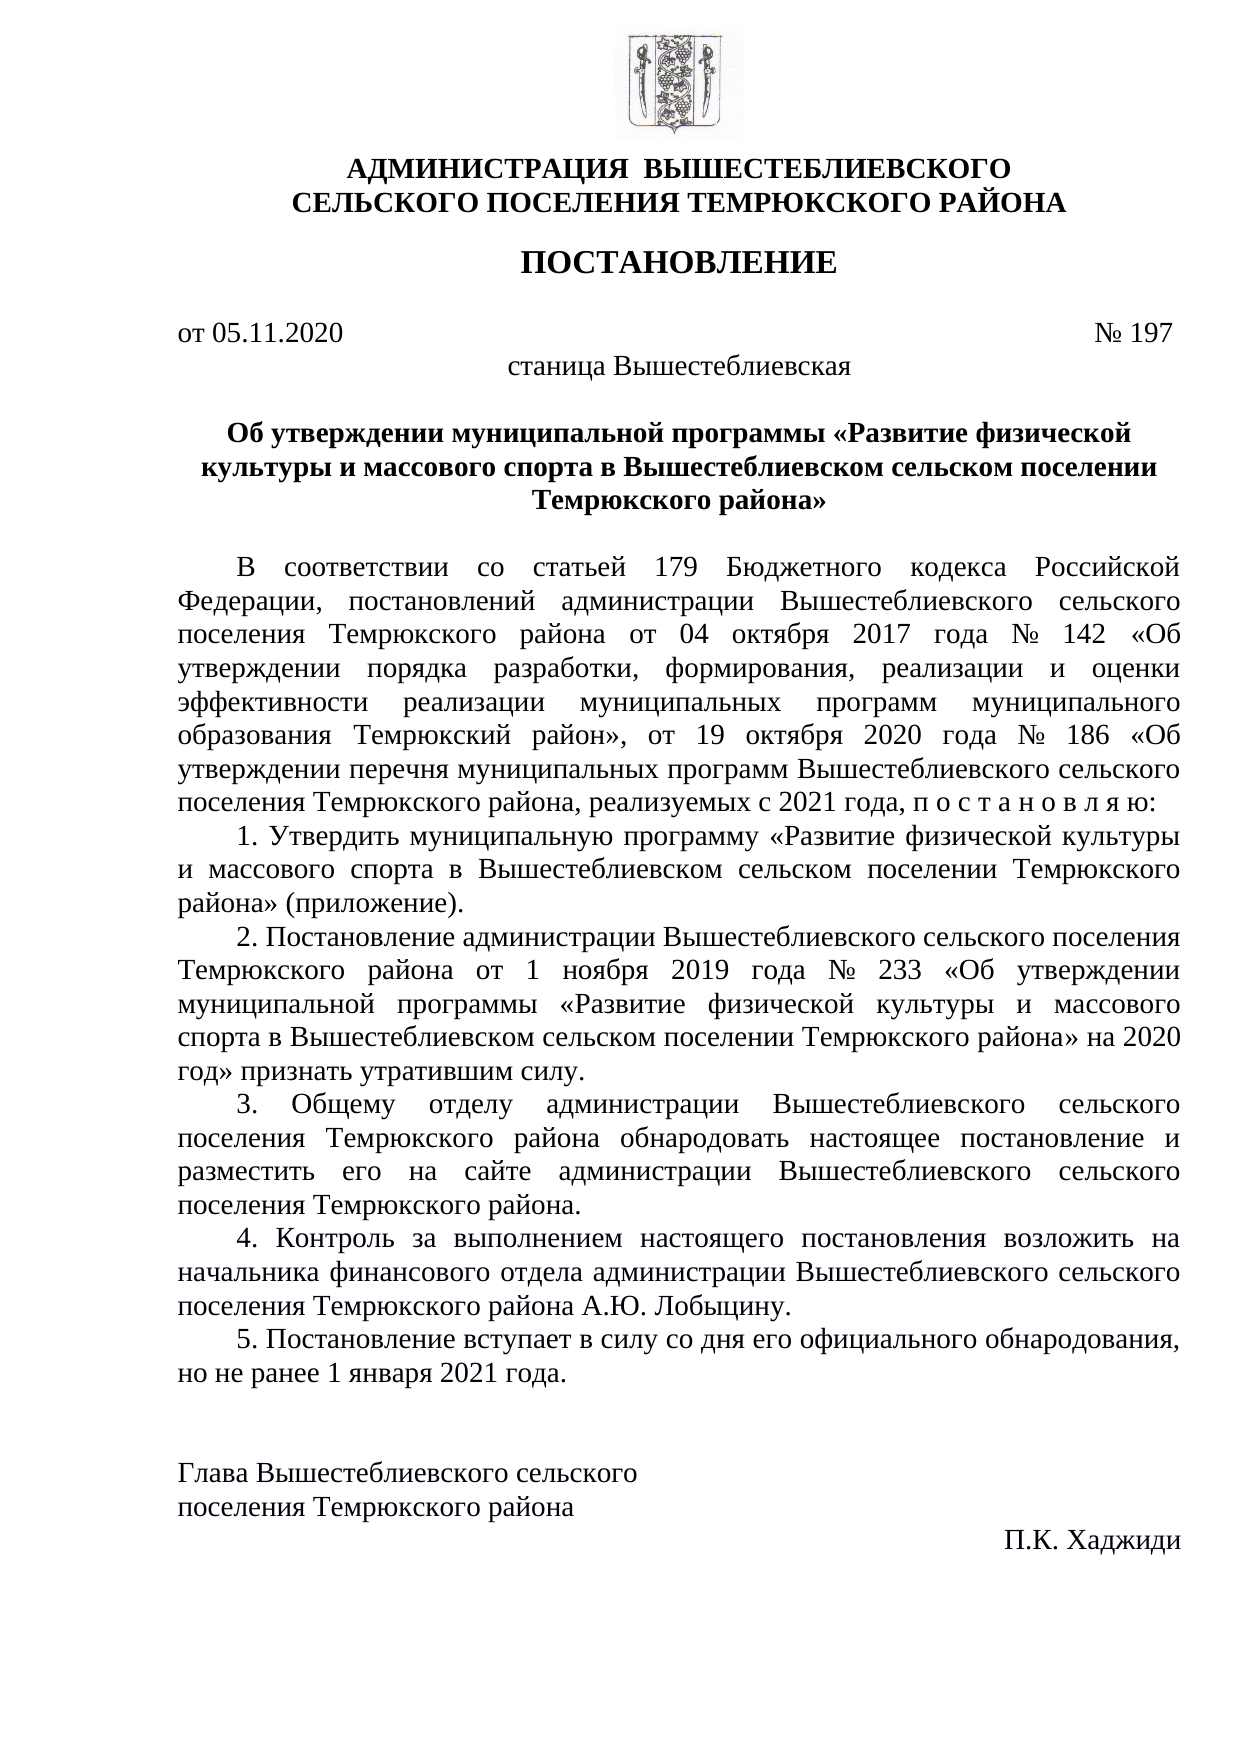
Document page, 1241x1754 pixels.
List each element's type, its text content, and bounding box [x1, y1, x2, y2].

text Глава Вышестеблиевского сельского [177, 1455, 1181, 1489]
text В соответствии со статьей 179 Бюджетного кодекса Российской Федерации, постановлений администрации Вышестеблиевского сельского поселения Темрюкского района от 04 октября 2017 года № 142 «Об утверждении порядка разработки, формирования, реализации и оценки эффективности реализации муниципальных программ муниципального образования Темрюкский район», от 19 октября 2020 года № 186 «Об утверждении перечня муниципальных программ Вышестеблиевского сельского поселения Темрюкского района, реализуемых с 2021 года, п о с т а н о в л я ю: [177, 549, 1181, 818]
text П.К. Хаджиди [177, 1522, 1181, 1556]
text 3. Общему отделу администрации Вышестеблиевского сельского поселения Темрюкского района обнародовать настоящее постановление и разместить его на сайте администрации Вышестеблиевского сельского поселения Темрюкского района. [177, 1086, 1181, 1221]
text станица Вышестеблиевская [177, 348, 1181, 382]
text Об утверждении муниципальной программы «Развитие физической культуры и массового спорта в Вышестеблиевском сельском поселении Темрюкского района» [177, 415, 1181, 516]
text поселения Темрюкского района [177, 1489, 1181, 1522]
text ПОСТАНОВЛЕНИЕ [177, 243, 1181, 281]
text 5. Постановление вступает в силу со дня его официального обнародования, но не ранее 1 января 2021 года. [177, 1321, 1181, 1388]
text 1. Утвердить муниципальную программу «Развитие физической культуры и массового спорта в Вышестеблиевском сельском поселении Темрюкского района» (приложение). [177, 818, 1181, 919]
text СЕЛЬСКОГО ПОСЕЛЕНИЯ ТЕМРЮКСКОГО РАЙОНА [177, 185, 1181, 219]
text 2. Постановление администрации Вышестеблиевского сельского поселения Темрюкского района от 1 ноября 2019 года № 233 «Об утверждении муниципальной программы «Развитие физической культуры и массового спорта в Вышестеблиевском сельском поселении Темрюкского района» на 2020 год» признать утратившим силу. [177, 919, 1181, 1086]
picture [614, 24, 744, 141]
text от 05.11.2020 № 197 [177, 315, 1181, 348]
text 4. Контроль за выполнением настоящего постановления возложить на начальника финансового отдела администрации Вышестеблиевского сельского поселения Темрюкского района А.Ю. Лобыцину. [177, 1221, 1181, 1321]
text АДМИНИСТРАЦИЯ ВЫШЕСТЕБЛИЕВСКОГО [177, 152, 1181, 185]
